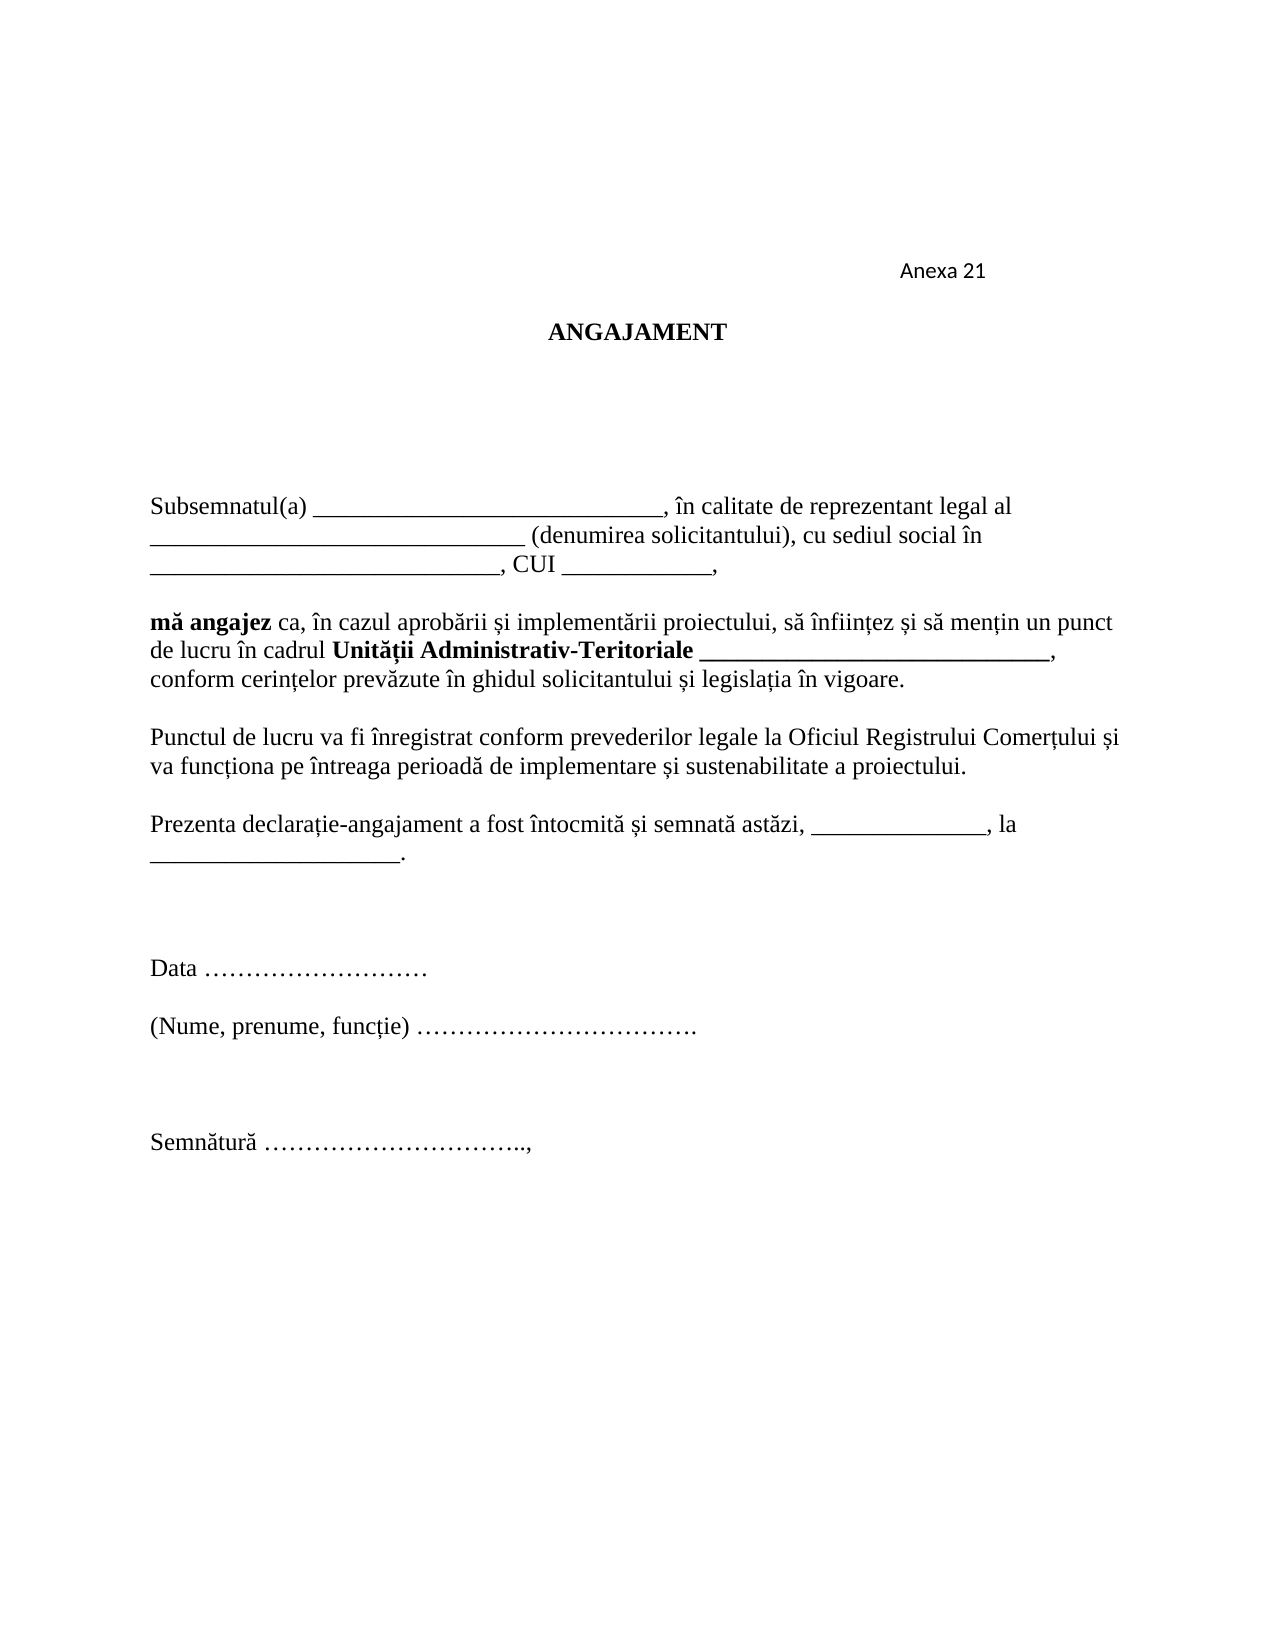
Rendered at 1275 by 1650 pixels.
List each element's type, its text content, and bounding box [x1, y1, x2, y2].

text ANGAJAMENT [150, 317, 1125, 346]
text Subsemnatul(a) ____________________________, în calitate de reprezentant legal al ______________________________ (denumirea solicitantului), cu sediul social în ____________________________, CUI ____________, [150, 491, 1125, 577]
text (Nume, prenume, funcție) ……………………………. [150, 1011, 1125, 1040]
text Prezenta declarație-angajament a fost întocmită și semnată astăzi, ______________, la ____________________. [150, 809, 1125, 866]
text Semnătură ………………………….., [150, 1127, 1125, 1156]
text Punctul de lucru va fi înregistrat conform prevederilor legale la Oficiul Registrului Comerțului și va funcționa pe întreaga perioadă de implementare și sustenabilitate a proiectului. [150, 722, 1125, 779]
text Anexa 21 [150, 256, 1125, 284]
text mă angajez ca, în cazul aprobării și implementării proiectului, să înființez și să mențin un punct de lucru în cadrul Unității Administrativ-Teritoriale ____________________________, conform cerințelor prevăzute în ghidul solicitantului și legislația în vigoare. [150, 607, 1125, 693]
text Data ……………………… [150, 953, 1125, 982]
